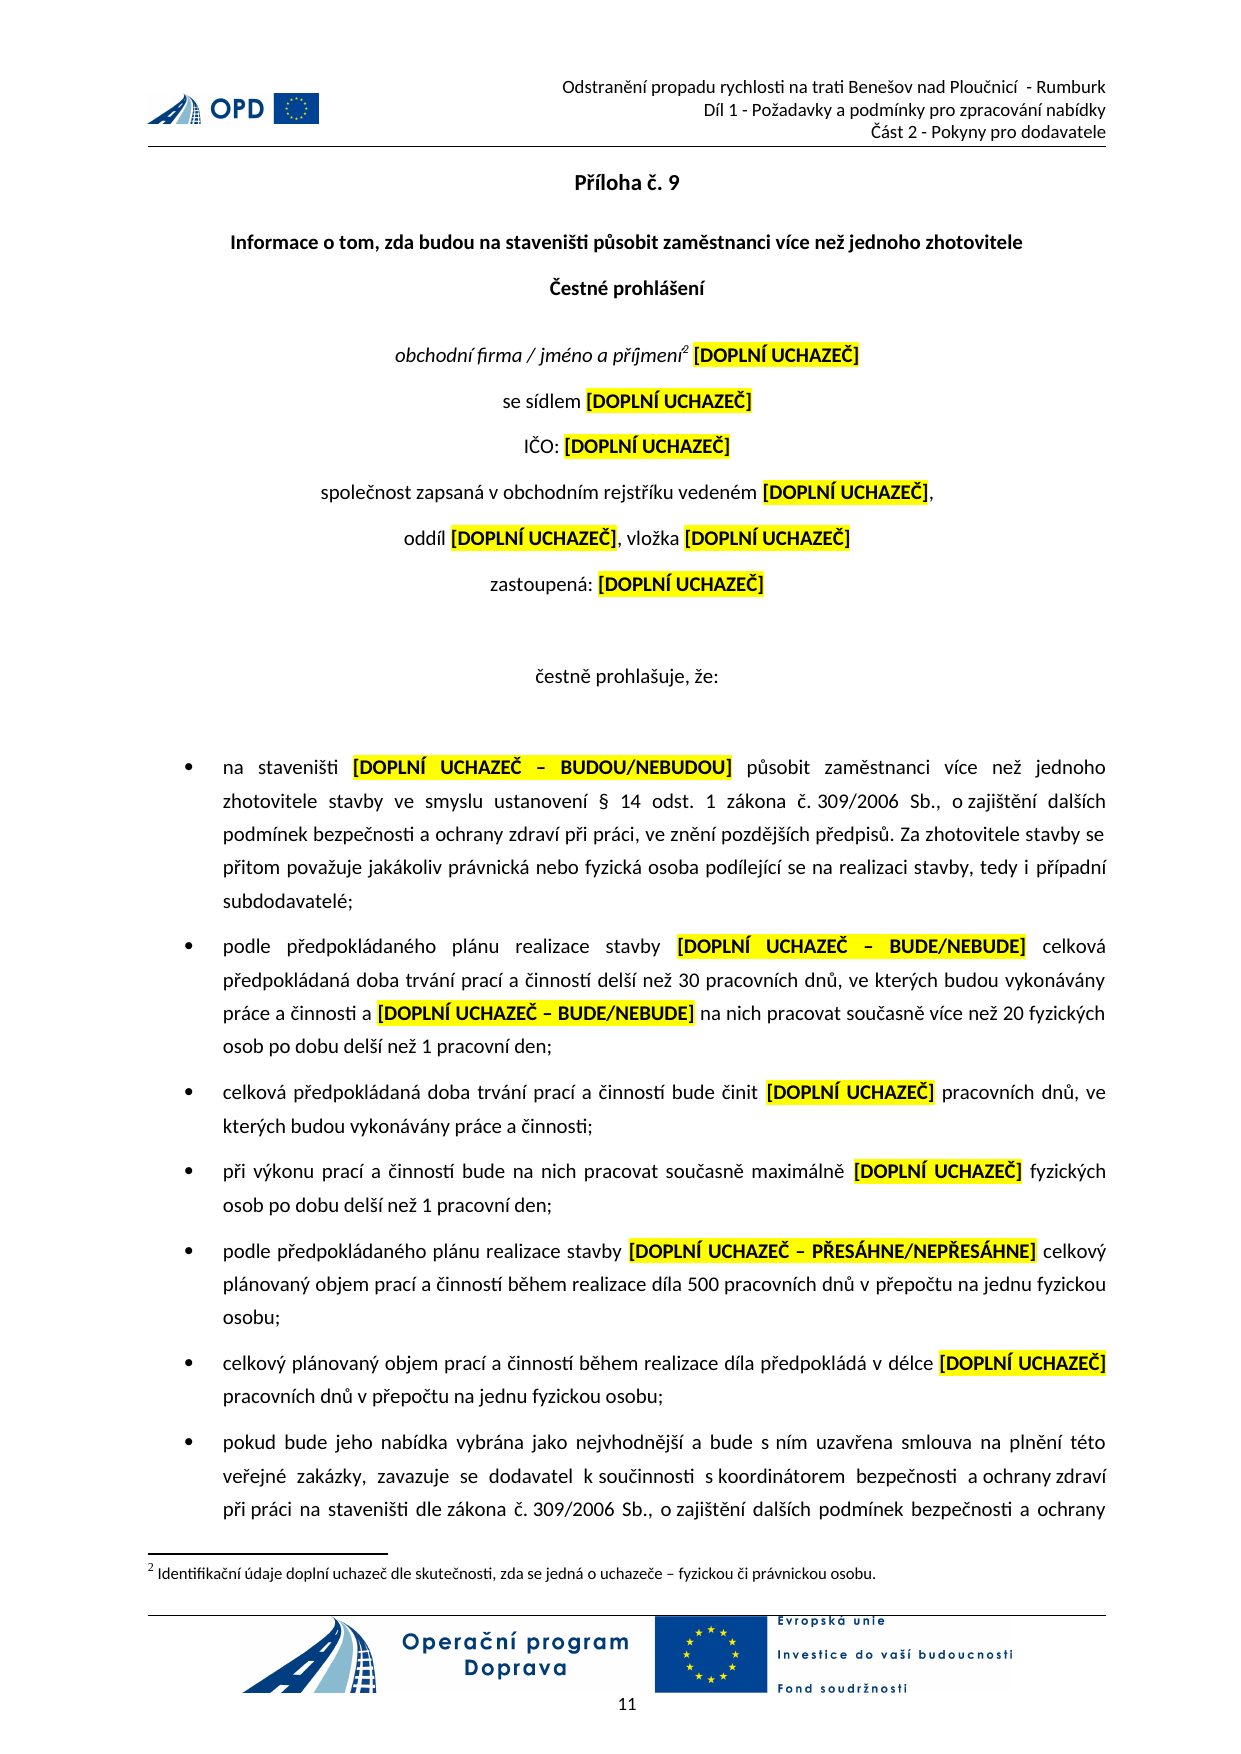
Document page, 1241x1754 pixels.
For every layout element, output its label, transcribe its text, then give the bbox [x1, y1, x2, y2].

list na staveništi [DOPLNÍ UCHAZEČ – BUDOU/NEBUDOU] působit zaměstnanci více než jednoho zhotovitele stavby ve smyslu ustanovení § 14 odst. 1 zákona č. 309/2006 Sb., o zajištění dalších podmínek bezpečnosti a ochrany zdraví při práci, ve znění pozdějších předpisů. Za zhotovitele stavby se přitom považuje jakákoliv právnická nebo fyzická osoba podílející se na realizaci stavby, tedy i případní subdodavatelé; [185, 747, 1106, 913]
text IČO: [DOPLNÍ UCHAZEČ] [148, 426, 1106, 459]
text Příloha č. 9 [148, 168, 1106, 197]
list při výkonu prací a činností bude na nich pracovat současně maximálně [DOPLNÍ UCHAZEČ] fyzických osob po dobu delší než 1 pracovní den; [185, 1151, 1106, 1217]
list podle předpokládaného plánu realizace stavby [DOPLNÍ UCHAZEČ – PŘESÁHNE/NEPŘESÁHNE] celkový plánovaný objem prací a činností během realizace díla 500 pracovních dnů v přepočtu na jednu fyzickou osobu; [185, 1230, 1106, 1330]
text společnost zapsaná v obchodním rejstříku vedeném [DOPLNÍ UCHAZEČ], [148, 472, 1106, 505]
text Čestné prohlášení [148, 267, 1106, 301]
text čestně prohlašuje, že: [148, 655, 1106, 688]
list podle předpokládaného plánu realizace stavby [DOPLNÍ UCHAZEČ – BUDE/NEBUDE] celková předpokládaná doba trvání prací a činností delší než 30 pracovních dnů, ve kterých budou vykonávány práce a činnosti a [DOPLNÍ UCHAZEČ – BUDE/NEBUDE] na nich pracovat současně více než 20 fyzických osob po dobu delší než 1 pracovní den; [185, 926, 1106, 1059]
list celková předpokládaná doba trvání prací a činností bude činit [DOPLNÍ UCHAZEČ] pracovních dnů, ve kterých budou vykonávány práce a činnosti; [185, 1072, 1106, 1138]
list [185, 1422, 1106, 1522]
text obchodní firma / jméno a příjmení [DOPLNÍ UCHAZEČ] [148, 334, 1106, 367]
picture [147, 93, 319, 124]
list celkový plánovaný objem prací a činností během realizace díla předpokládá v délce [DOPLNÍ UCHAZEČ] pracovních dnů v přepočtu na jednu fyzickou osobu; [185, 1342, 1106, 1409]
text se sídlem [DOPLNÍ UCHAZEČ] [148, 380, 1106, 413]
text Informace o tom, zda budou na staveništi působit zaměstnanci více než jednoho zhotovitele [148, 222, 1106, 255]
text zastoupená: [DOPLNÍ UCHAZEČ] [148, 563, 1106, 597]
text oddíl [DOPLNÍ UCHAZEČ], vložka [DOPLNÍ UCHAZEČ] [148, 517, 1106, 551]
picture [242, 1616, 1012, 1693]
